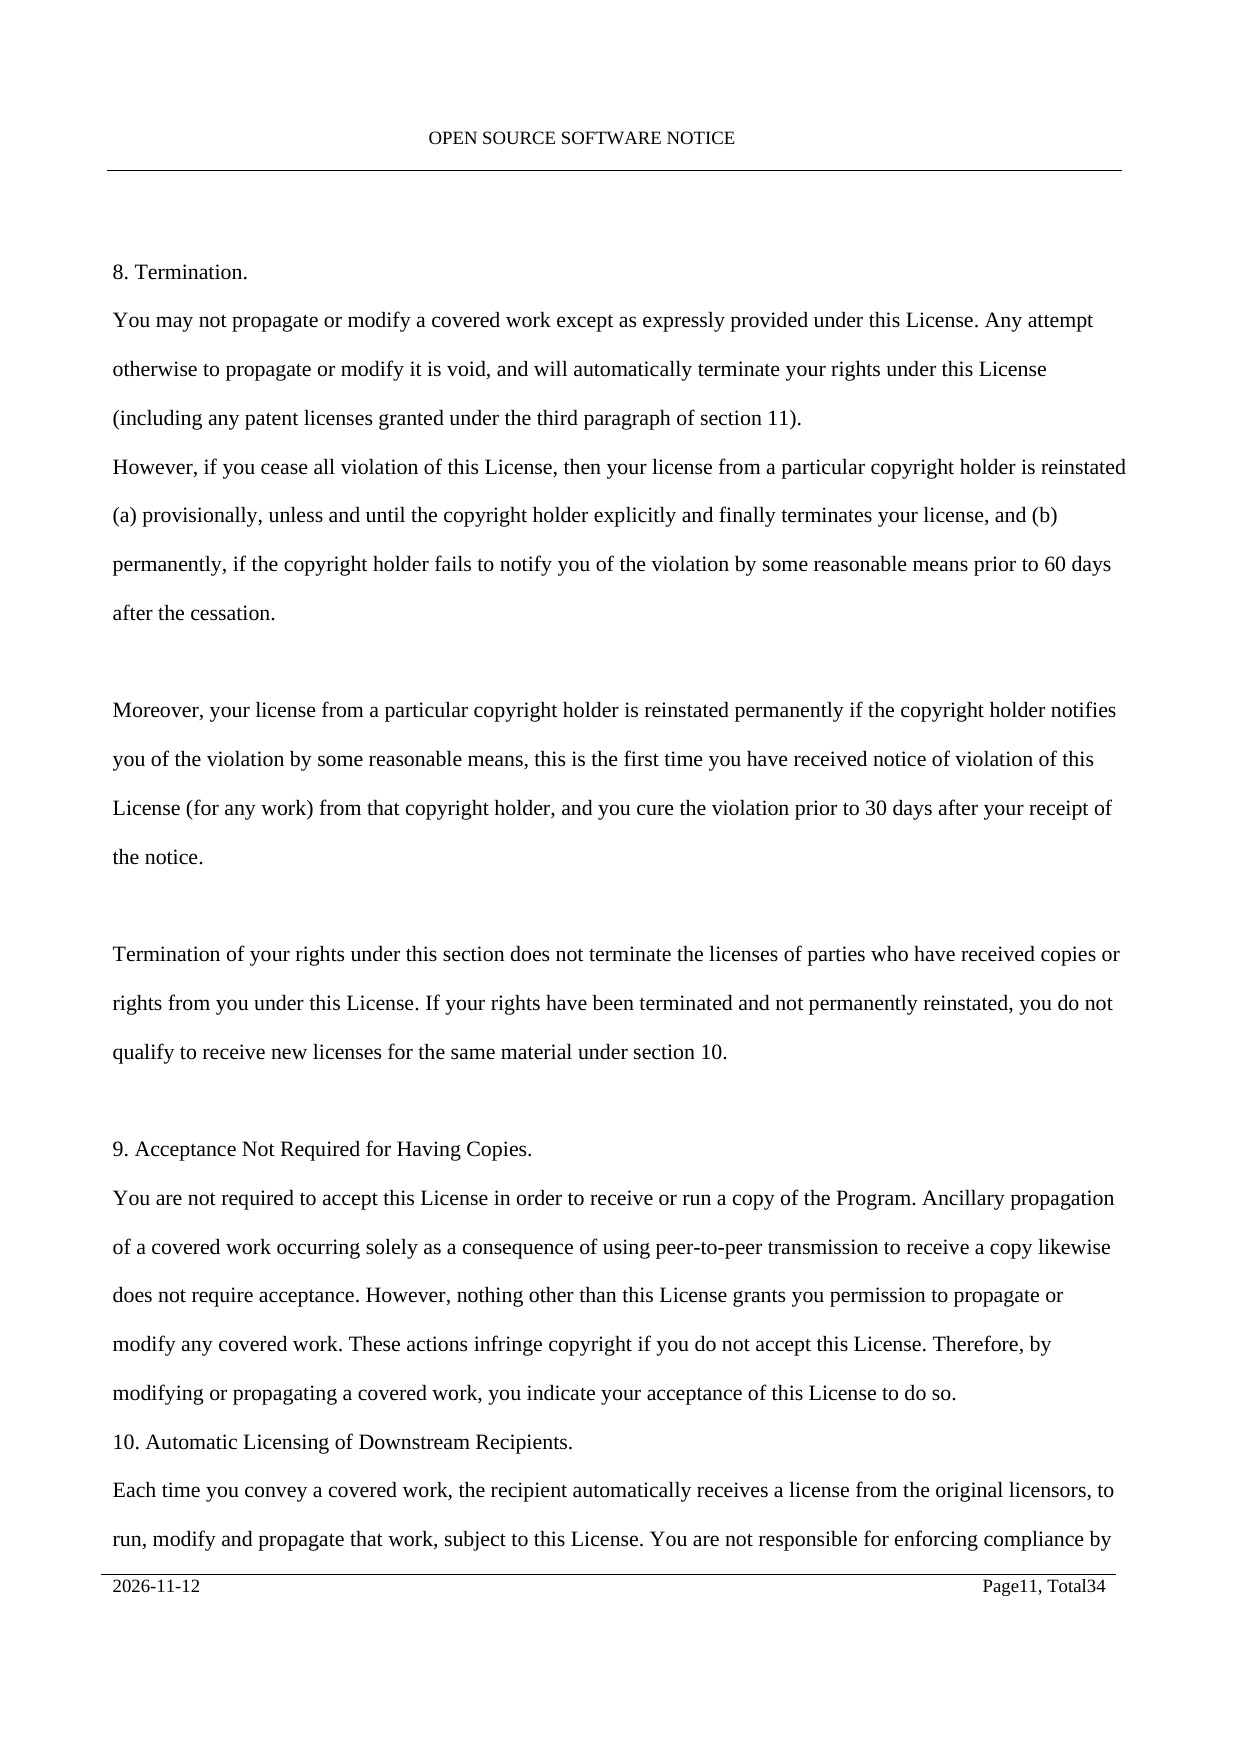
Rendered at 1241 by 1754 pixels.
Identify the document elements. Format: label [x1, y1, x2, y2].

text [112, 206, 1128, 1555]
